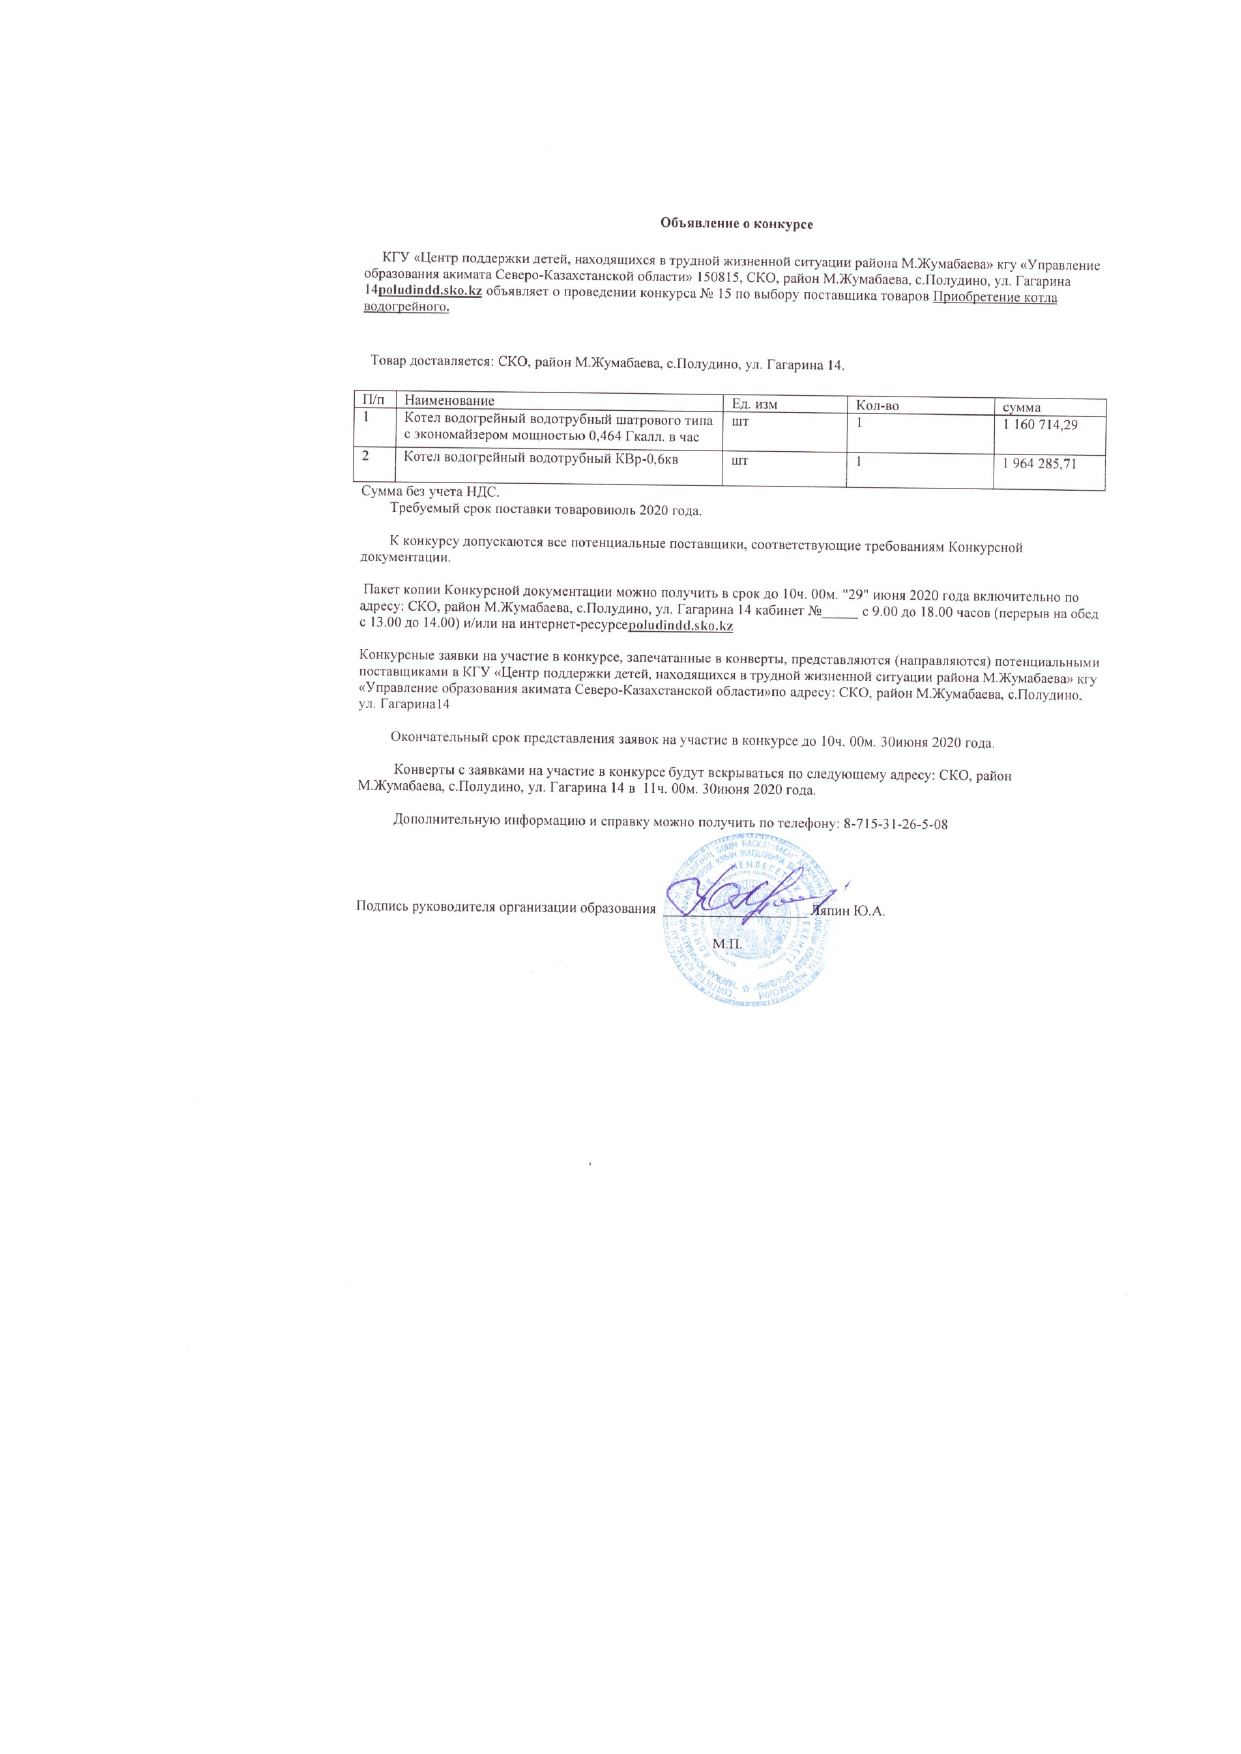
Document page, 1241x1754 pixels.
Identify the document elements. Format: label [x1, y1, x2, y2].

picture [177, 118, 1152, 1458]
